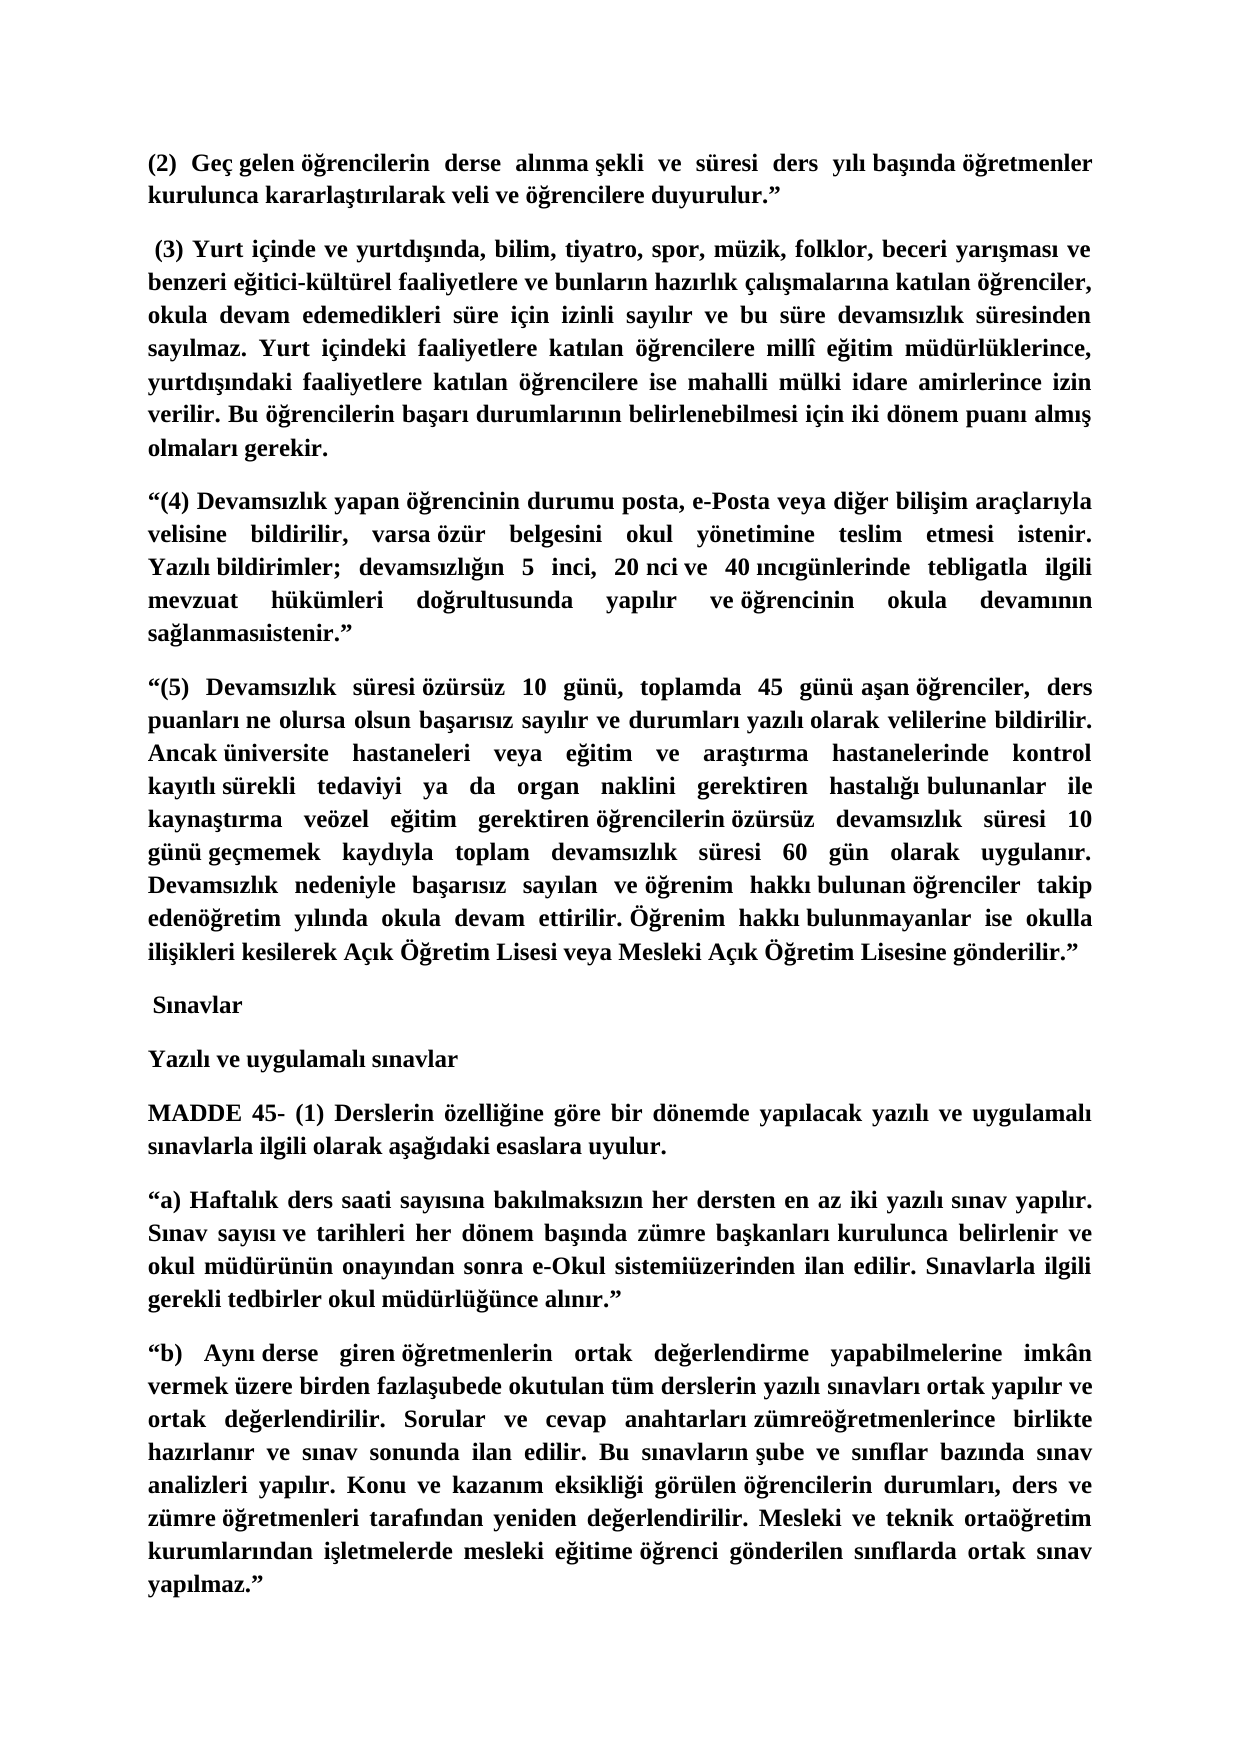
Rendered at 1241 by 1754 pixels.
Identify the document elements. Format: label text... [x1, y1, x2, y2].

text (2) Geç gelen öğrencilerin derse alınma şekli ve süresi ders yılı başında öğretmenler kurulunca kararlaştırılarak veli ve öğrencilere duyurulur.” [148, 148, 1093, 209]
text Yazılı ve uygulamalı sınavlar [148, 1044, 1093, 1073]
text Sınavlar [148, 990, 1093, 1019]
text MADDE 45- (1) Derslerin özelliğine göre bir dönemde yapılacak yazılı ve uygulamalı sınavlarla ilgili olarak aşağıdaki esaslara uyulur. [148, 1098, 1093, 1160]
text “a) Haftalık ders saati sayısına bakılmaksızın her dersten en az iki yazılı sınav yapılır. Sınav sayısı ve tarihleri her dönem başında zümre başkanları kurulunca belirlenir ve okul müdürünün onayından sonra e-Okul sistemiüzerinden ilan edilir. Sınavlarla ilgili gerekli tedbirler okul müdürlüğünce alınır.” [148, 1185, 1093, 1313]
text “(4) Devamsızlık yapan öğrencinin durumu posta, e-Posta veya diğer bilişim araçlarıyla velisine bildirilir, varsa özür belgesini okul yönetimine teslim etmesi istenir. Yazılı bildirimler; devamsızlığın 5 inci, 20 nci ve 40 ıncıgünlerinde tebligatla ilgili mevzuat hükümleri doğrultusunda yapılır ve öğrencinin okula devamının sağlanmasıistenir.” [148, 486, 1093, 647]
text (3) Yurt içinde ve yurtdışında, bilim, tiyatro, spor, müzik, folklor, beceri yarışması ve benzeri eğitici-kültürel faaliyetlere ve bunların hazırlık çalışmalarına katılan öğrenciler, okula devam edemedikleri süre için izinli sayılır ve bu süre devamsızlık süresinden sayılmaz. Yurt içindeki faaliyetlere katılan öğrencilere millî eğitim müdürlüklerince, yurtdışındaki faaliyetlere katılan öğrencilere ise mahalli mülki idare amirlerince izin verilir. Bu öğrencilerin başarı durumlarının belirlenebilmesi için iki dönem puanı almış olmaları gerekir. [148, 234, 1093, 461]
text “(5) Devamsızlık süresi özürsüz 10 günü, toplamda 45 günü aşan öğrenciler, ders puanları ne olursa olsun başarısız sayılır ve durumları yazılı olarak velilerine bildirilir. Ancak üniversite hastaneleri veya eğitim ve araştırma hastanelerinde kontrol kayıtlı sürekli tedaviyi ya da organ naklini gerektiren hastalığı bulunanlar ile kaynaştırma veözel eğitim gerektiren öğrencilerin özürsüz devamsızlık süresi 10 günü geçmemek kaydıyla toplam devamsızlık süresi 60 gün olarak uygulanır. Devamsızlık nedeniyle başarısız sayılan ve öğrenim hakkı bulunan öğrenciler takip edenöğretim yılında okula devam ettirilir. Öğrenim hakkı bulunmayanlar ise okulla ilişikleri kesilerek Açık Öğretim Lisesi veya Mesleki Açık Öğretim Lisesine gönderilir.” [148, 672, 1093, 965]
text “b) Aynı derse giren öğretmenlerin ortak değerlendirme yapabilmelerine imkân vermek üzere birden fazlaşubede okutulan tüm derslerin yazılı sınavları ortak yapılır ve ortak değerlendirilir. Sorular ve cevap anahtarları zümreöğretmenlerince birlikte hazırlanır ve sınav sonunda ilan edilir. Bu sınavların şube ve sınıflar bazında sınav analizleri yapılır. Konu ve kazanım eksikliği görülen öğrencilerin durumları, ders ve zümre öğretmenleri tarafından yeniden değerlendirilir. Mesleki ve teknik ortaöğretim kurumlarından işletmelerde mesleki eğitime öğrenci gönderilen sınıflarda ortak sınav yapılmaz.” [148, 1338, 1093, 1598]
